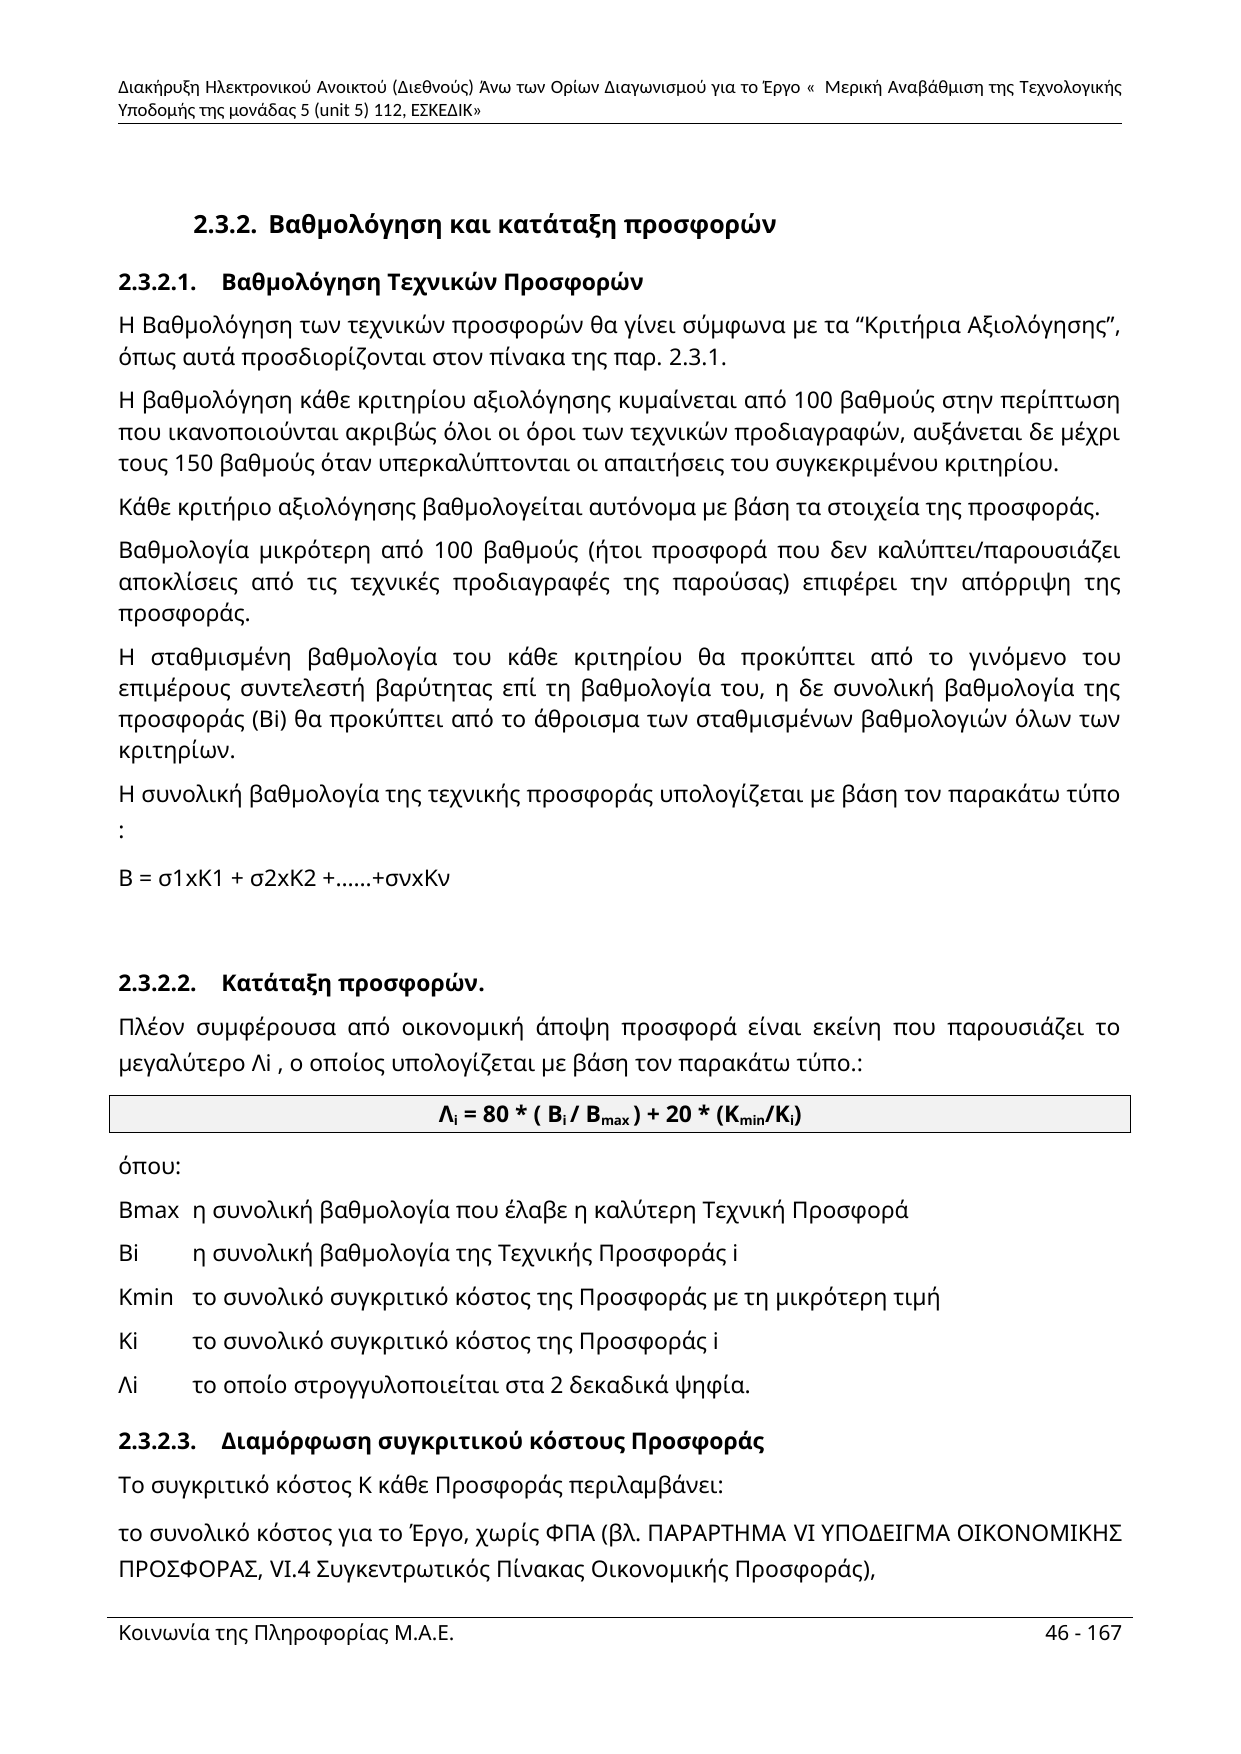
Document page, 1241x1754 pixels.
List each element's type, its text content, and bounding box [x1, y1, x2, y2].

text Kmin το συνολικό συγκριτικό κόστος της Προσφοράς με τη μικρότερη τιμή [118, 1281, 1122, 1312]
subtitle Κατάταξη προσφορών. [118, 967, 1122, 998]
text Βi η συνολική βαθμολογία της Τεχνικής Προσφοράς i [118, 1237, 1122, 1269]
subtitle Βαθμολόγηση Τεχνικών Προσφορών [118, 266, 1122, 297]
subtitle Βαθμολόγηση και κατάταξη προσφορών [193, 206, 1122, 241]
text Το συγκριτικό κόστος Κ κάθε Προσφοράς περιλαμβάνει: [118, 1469, 1122, 1500]
text Λi = 80 * ( Βi / Βmax ) + 20 * (Kmin/Ki) [110, 1096, 1130, 1132]
text όπου: [118, 1150, 1122, 1181]
text Βmax η συνολική βαθμολογία που έλαβε η καλύτερη Τεχνική Προσφορά [118, 1194, 1122, 1225]
text Κάθε κριτήριο αξιολόγησης βαθμολογείται αυτόνομα με βάση τα στοιχεία της προσφοράς. [118, 491, 1122, 522]
subtitle Διαμόρφωση συγκριτικού κόστους Προσφοράς [118, 1425, 1122, 1456]
text το συνολικό κόστος για το Έργο, χωρίς ΦΠΑ (βλ. ΠΑΡΑΡΤΗΜΑ VI ΥΠΟΔΕΙΓΜΑ ΟΙΚΟΝΟΜΙΚΗΣ ΠΡΟΣΦΟΡΑΣ, VI.4 Συγκεντρωτικός Πίνακας Οικονομικής Προσφοράς), [118, 1517, 1122, 1584]
text Η συνολική βαθμολογία της τεχνικής προσφοράς υπολογίζεται με βάση τον παρακάτω τύπο : [118, 778, 1122, 845]
text Κi το συνολικό συγκριτικό κόστος της Προσφοράς i [118, 1325, 1122, 1356]
text Βαθμολογία μικρότερη από 100 βαθμούς (ήτοι προσφορά που δεν καλύπτει/παρουσιάζει αποκλίσεις από τις τεχνικές προδιαγραφές της παρούσας) επιφέρει την απόρριψη της προσφοράς. [118, 534, 1122, 628]
text Η Βαθμολόγηση των τεχνικών προσφορών θα γίνει σύμφωνα με τα “Κριτήρια Αξιολόγησης”, όπως αυτά προσδιορίζονται στον πίνακα της παρ. 2.3.1. [118, 309, 1122, 372]
text Β = σ1xΚ1 + σ2xΚ2 +……+σνxΚν [118, 862, 1122, 894]
text Η βαθμολόγηση κάθε κριτηρίου αξιολόγησης κυμαίνεται από 100 βαθμούς στην περίπτωση που ικανοποιούνται ακριβώς όλοι οι όροι των τεχνικών προδιαγραφών, αυξάνεται δε μέχρι τους 150 βαθμούς όταν υπερκαλύπτονται οι απαιτήσεις του συγκεκριμένου κριτηρίου. [118, 384, 1122, 478]
text Πλέον συμφέρουσα από οικονομική άποψη προσφορά είναι εκείνη που παρουσιάζει το μεγαλύτερο Λi , ο οποίος υπολογίζεται με βάση τον παρακάτω τύπο.: [118, 1011, 1122, 1078]
text Η σταθμισμένη βαθμολογία του κάθε κριτηρίου θα προκύπτει από το γινόμενο του επιμέρους συντελεστή βαρύτητας επί τη βαθμολογία του, η δε συνολική βαθμολογία της προσφοράς (Βi) θα προκύπτει από το άθροισμα των σταθμισμένων βαθμολογιών όλων των κριτηρίων. [118, 641, 1122, 766]
text Λi το οποίο στρογγυλοποιείται στα 2 δεκαδικά ψηφία. [118, 1369, 1122, 1400]
